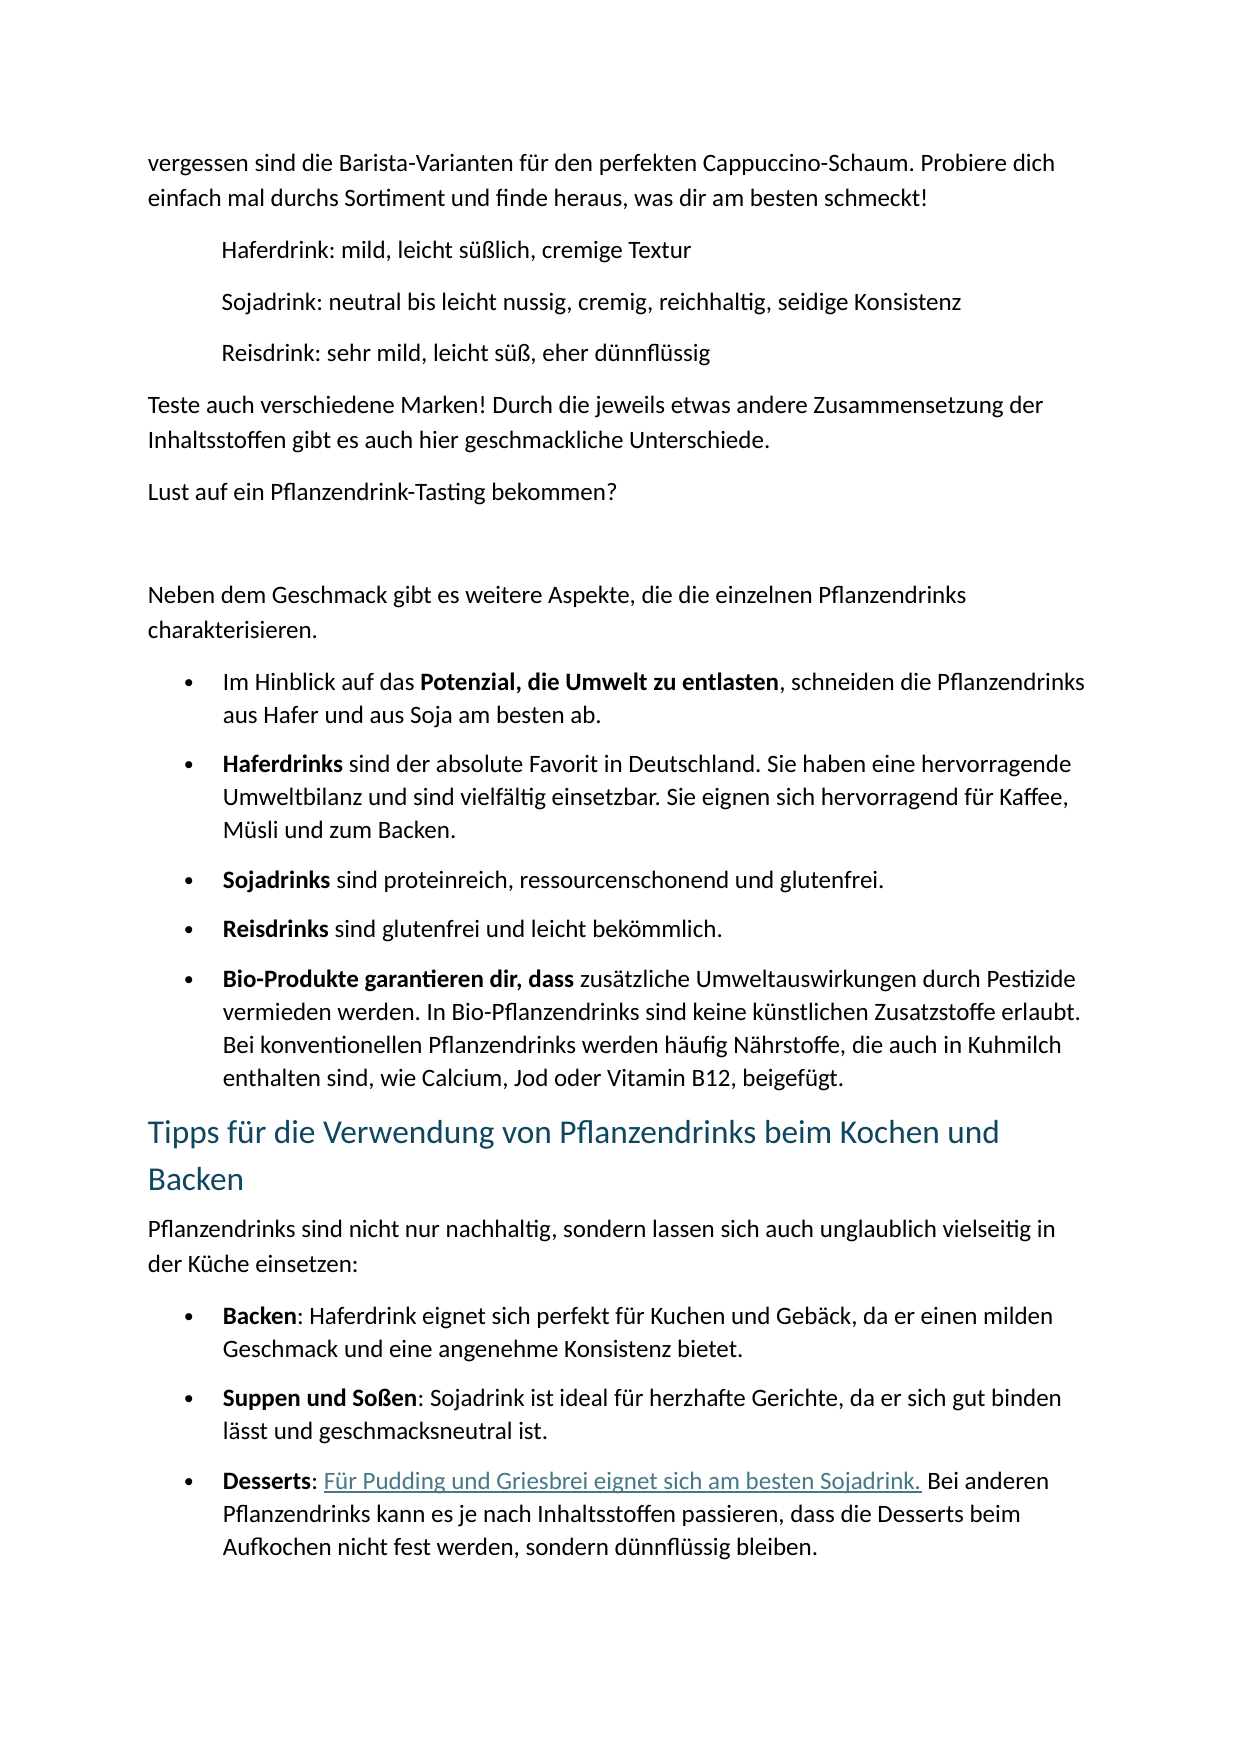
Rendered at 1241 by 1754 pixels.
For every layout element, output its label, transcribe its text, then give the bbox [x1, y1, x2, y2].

list Suppen und Soßen: Sojadrink ist ideal für herzhafte Gerichte, da er sich gut binden lässt und geschmacksneutral ist. [185, 1382, 1093, 1446]
list Backen: Haferdrink eignet sich perfekt für Kuchen und Gebäck, da er einen milden Geschmack und eine angenehme Konsistenz bietet. [185, 1300, 1093, 1363]
text Pflanzendrinks sind nicht nur nachhaltig, sondern lassen sich auch unglaublich vielseitig in der Küche einsetzen: [148, 1213, 1093, 1279]
list Desserts: Für Pudding und Griesbrei eignet sich am besten Sojadrink. Bei anderen Pflanzendrinks kann es je nach Inhaltsstoffen passieren, dass die Desserts beim Aufkochen nicht fest werden, sondern dünnflüssig bleiben. [185, 1465, 1093, 1561]
text Reisdrink: sehr mild, leicht süß, eher dünnflüssig [221, 338, 1093, 368]
text Haferdrink: mild, leicht süßlich, cremige Textur [221, 234, 1093, 265]
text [148, 148, 1093, 213]
text Sojadrink: neutral bis leicht nussig, cremig, reichhaltig, seidige Konsistenz [221, 286, 1093, 316]
text Teste auch verschiedene Marken! Durch die jeweils etwas andere Zusammensetzung der Inhaltsstoffen gibt es auch hier geschmackliche Unterschiede. [148, 389, 1093, 455]
list Reisdrinks sind glutenfrei und leicht bekömmlich. [185, 913, 1093, 944]
text Lust auf ein Pflanzendrink-Tasting bekommen? [148, 476, 1093, 506]
list Im Hinblick auf das Potenzial, die Umwelt zu entlasten, schneiden die Pflanzendrinks aus Hafer und aus Soja am besten ab. [185, 666, 1093, 729]
list Sojadrinks sind proteinreich, ressourcenschonend und glutenfrei. [185, 864, 1093, 894]
subtitle Tipps für die Verwendung von Pflanzendrinks beim Kochen und Backen [148, 1111, 1093, 1199]
text Neben dem Geschmack gibt es weitere Aspekte, die die einzelnen Pflanzendrinks charakterisieren. [148, 579, 1093, 645]
list Bio-Produkte garantieren dir, dass zusätzliche Umweltauswirkungen durch Pestizide vermieden werden. In Bio-Pflanzendrinks sind keine künstlichen Zusatzstoffe erlaubt. Bei konventionellen Pflanzendrinks werden häufig Nährstoffe, die auch in Kuhmilch enthalten sind, wie Calcium, Jod oder Vitamin B12, beigefügt. [185, 963, 1093, 1092]
list Haferdrinks sind der absolute Favorit in Deutschland. Sie haben eine hervorragende Umweltbilanz und sind vielfältig einsetzbar. Sie eignen sich hervorragend für Kaffee, Müsli und zum Backen. [185, 748, 1093, 845]
